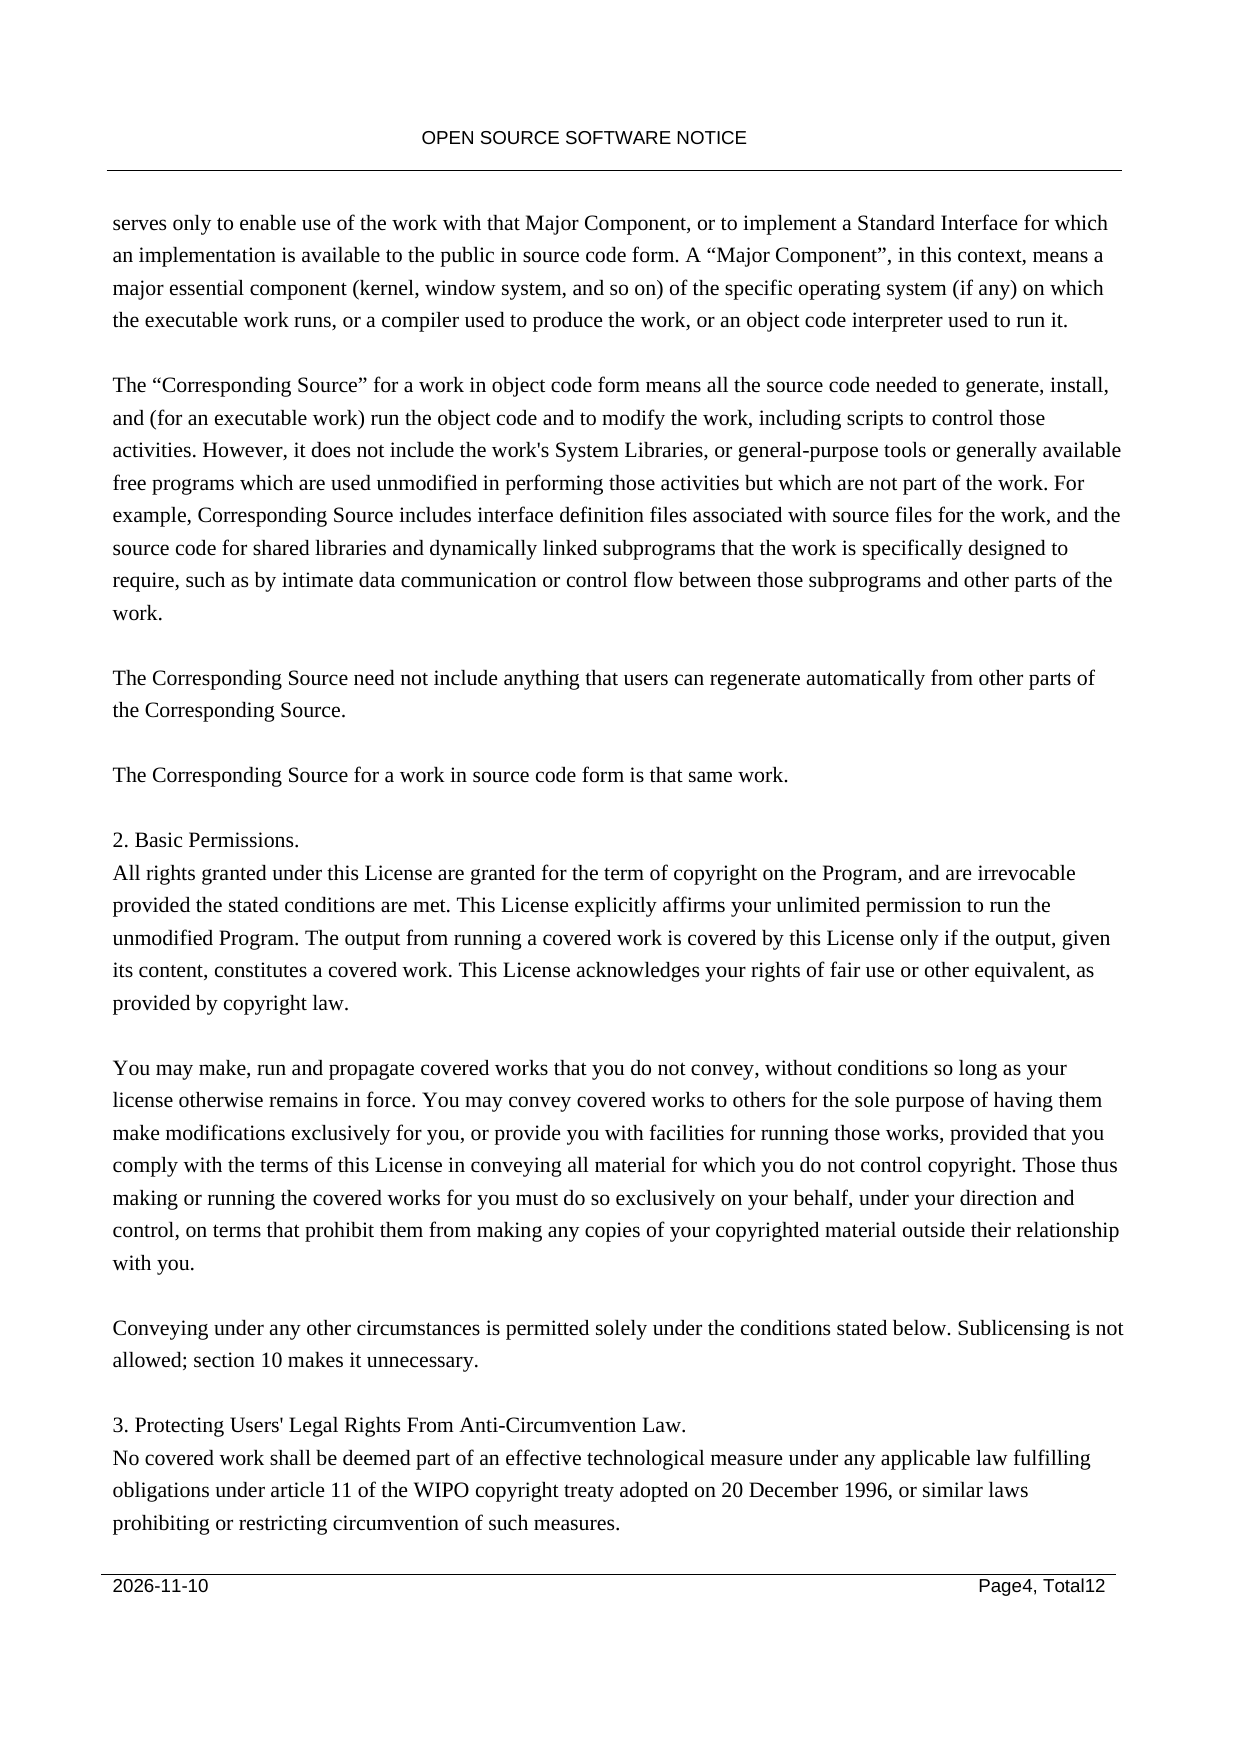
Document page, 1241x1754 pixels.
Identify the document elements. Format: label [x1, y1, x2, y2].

text [112, 206, 1128, 1539]
